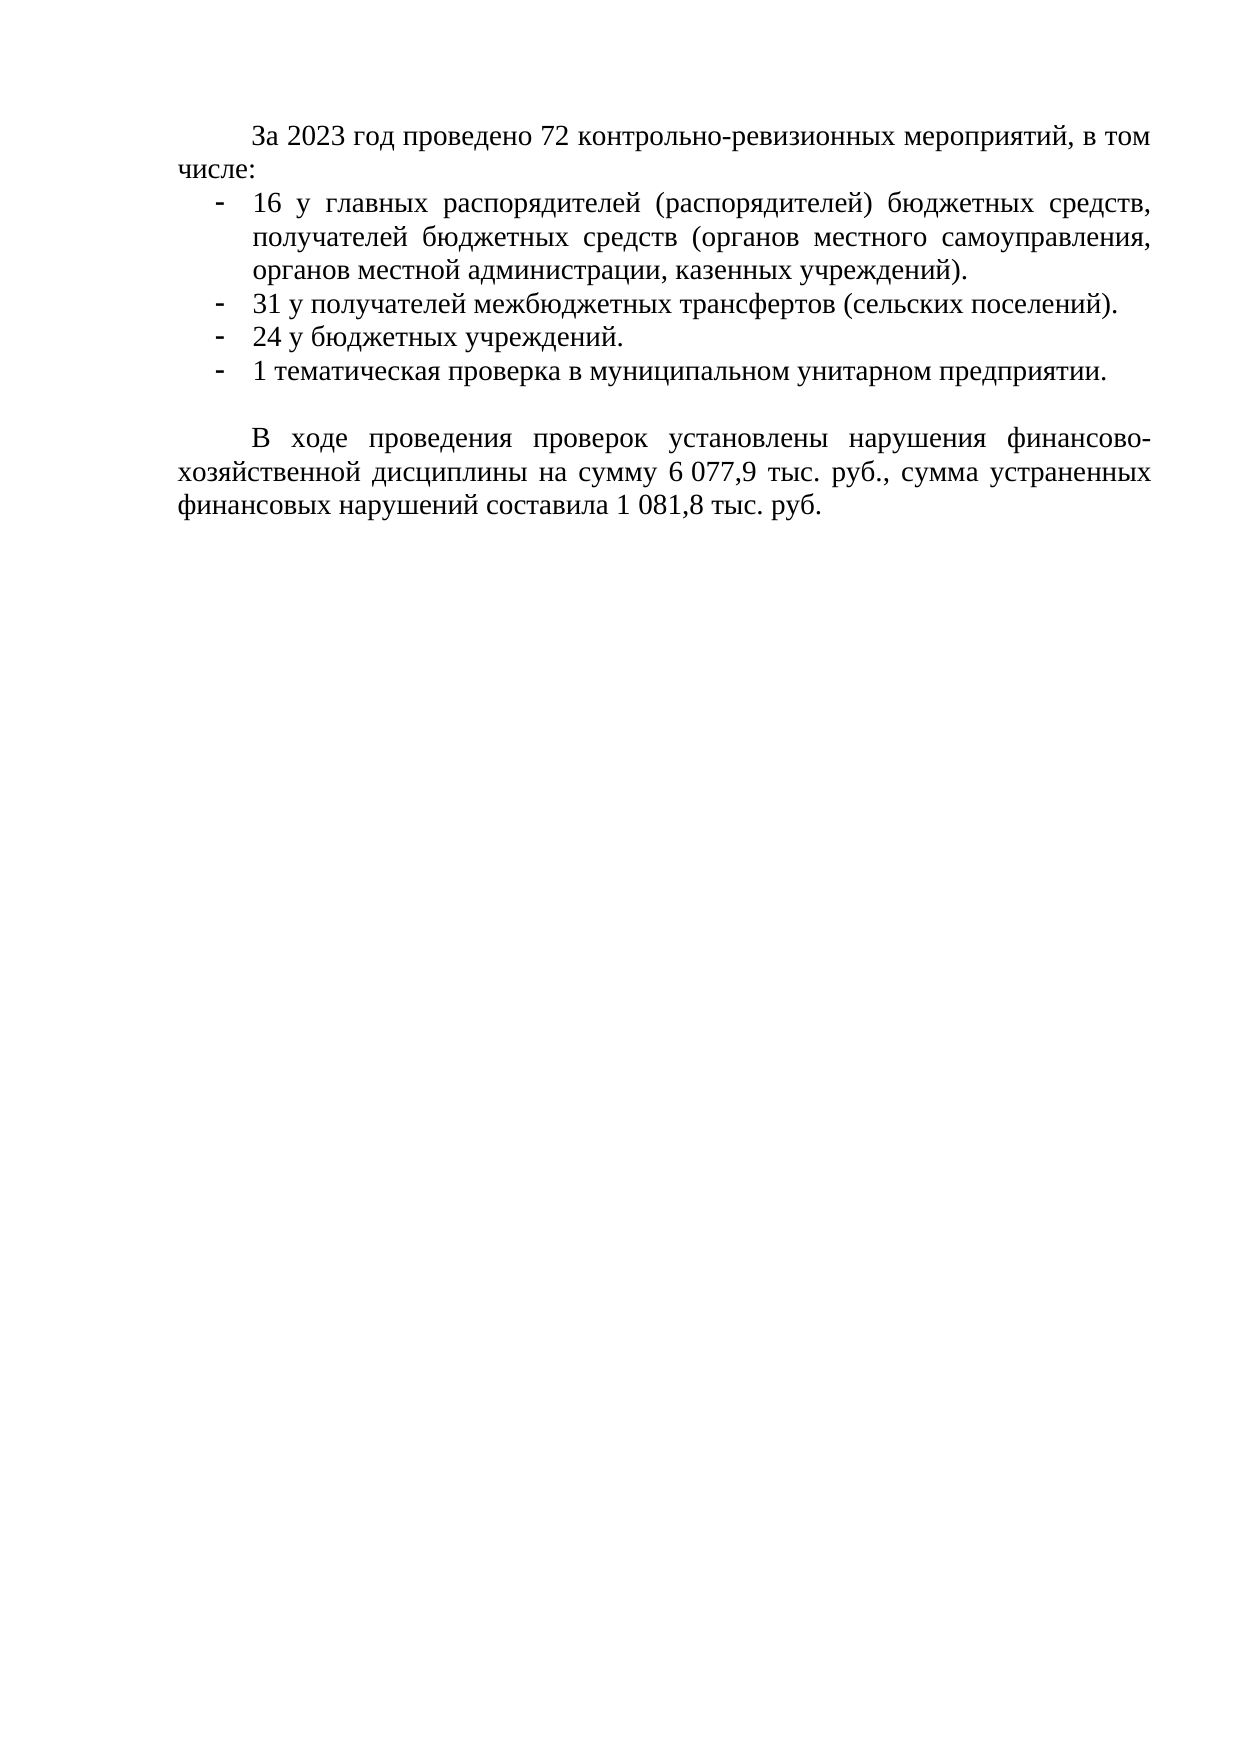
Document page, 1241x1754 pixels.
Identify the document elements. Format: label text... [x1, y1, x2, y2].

list 16 у главных распорядителей (распорядителей) бюджетных средств, получателей бюджетных средств (органов местного самоуправления, органов местной администрации, казенных учреждений). [215, 185, 1152, 286]
list 31 у получателей межбюджетных трансфертов (сельских поселений). [215, 286, 1152, 319]
list 24 у бюджетных учреждений. [215, 319, 1152, 353]
text В ходе проведения проверок установлены нарушения финансово-хозяйственной дисциплины на сумму 6 077,9 тыс. руб., сумма устраненных финансовых нарушений составила 1 081,8 тыс. руб. [177, 420, 1152, 521]
text За 2023 год проведено 72 контрольно-ревизионных мероприятий, в том числе: [177, 118, 1152, 185]
list 1 тематическая проверка в муниципальном унитарном предприятии. [215, 353, 1152, 387]
